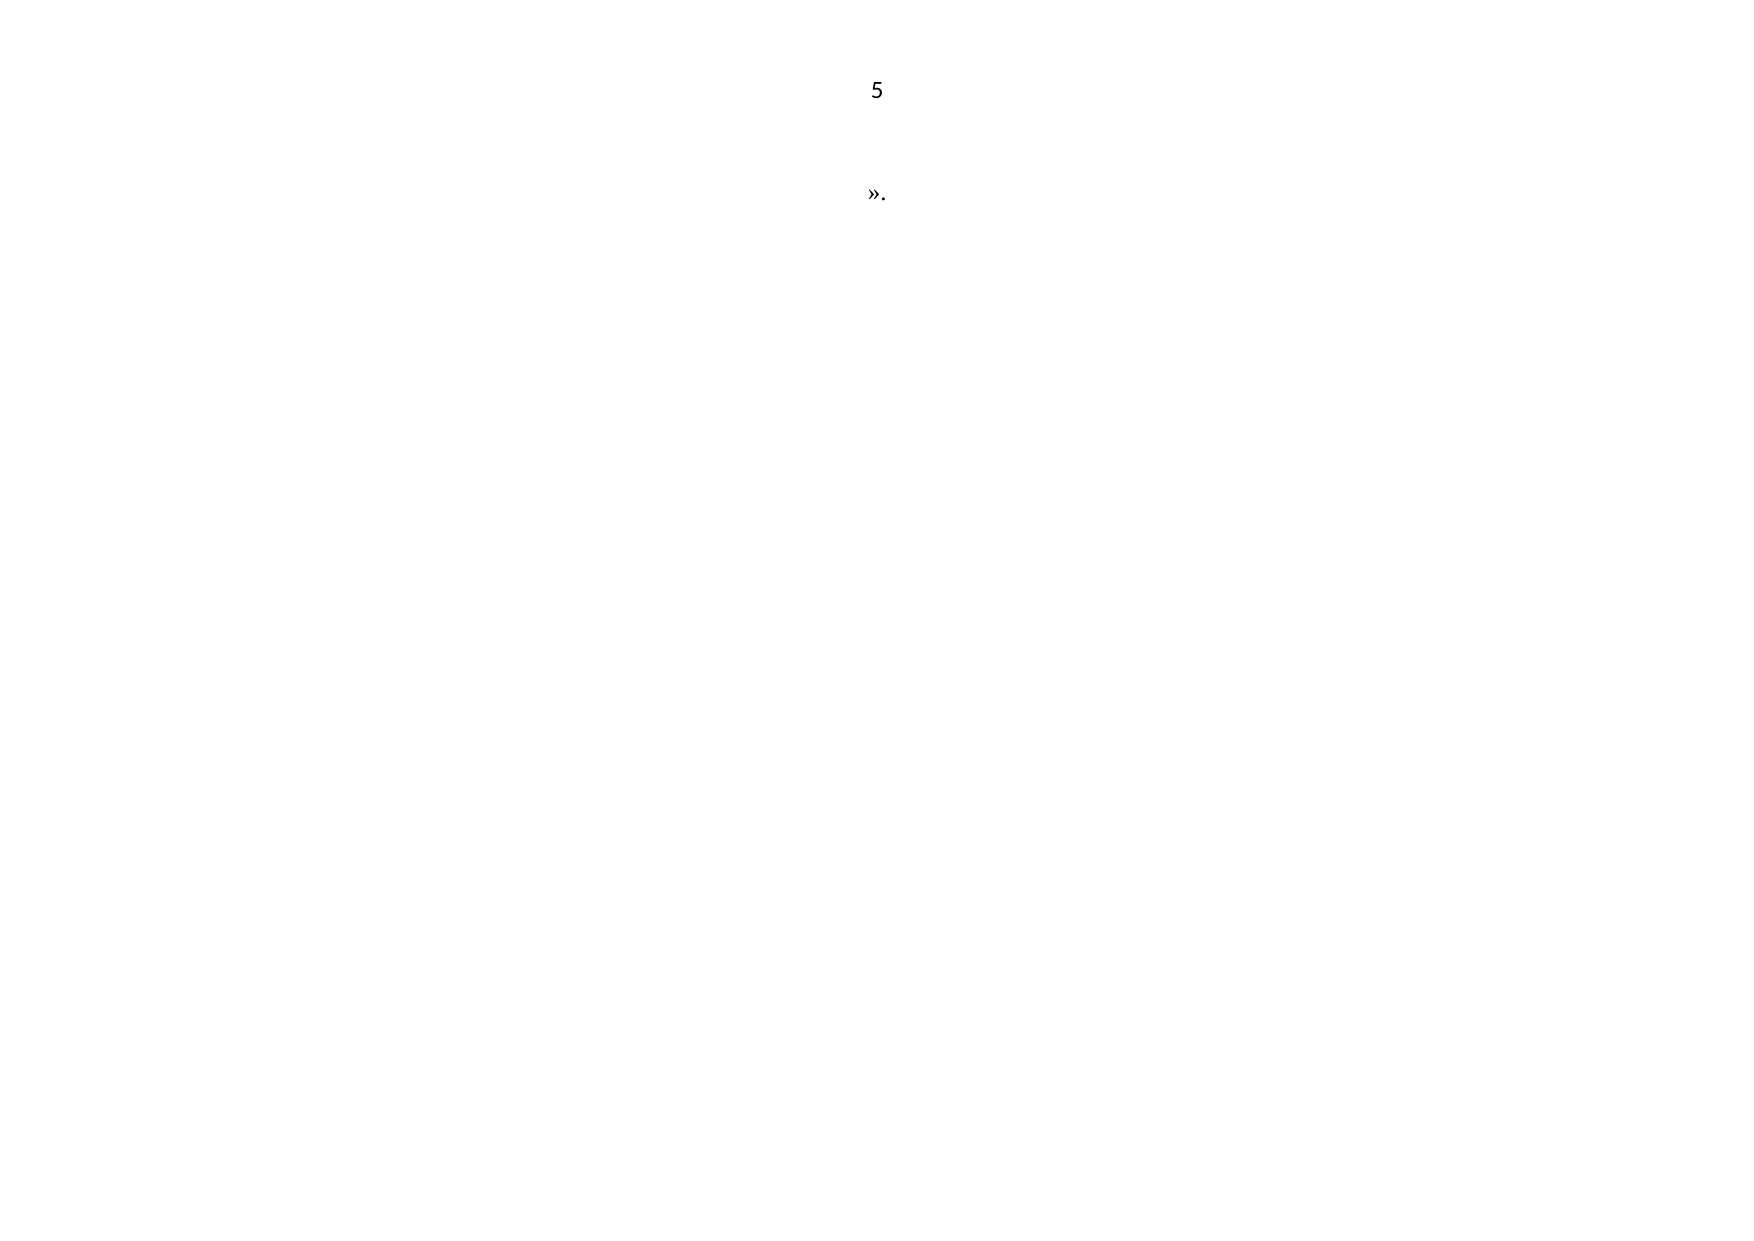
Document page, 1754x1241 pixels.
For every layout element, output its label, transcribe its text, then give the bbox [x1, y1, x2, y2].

text ». [118, 177, 1636, 206]
